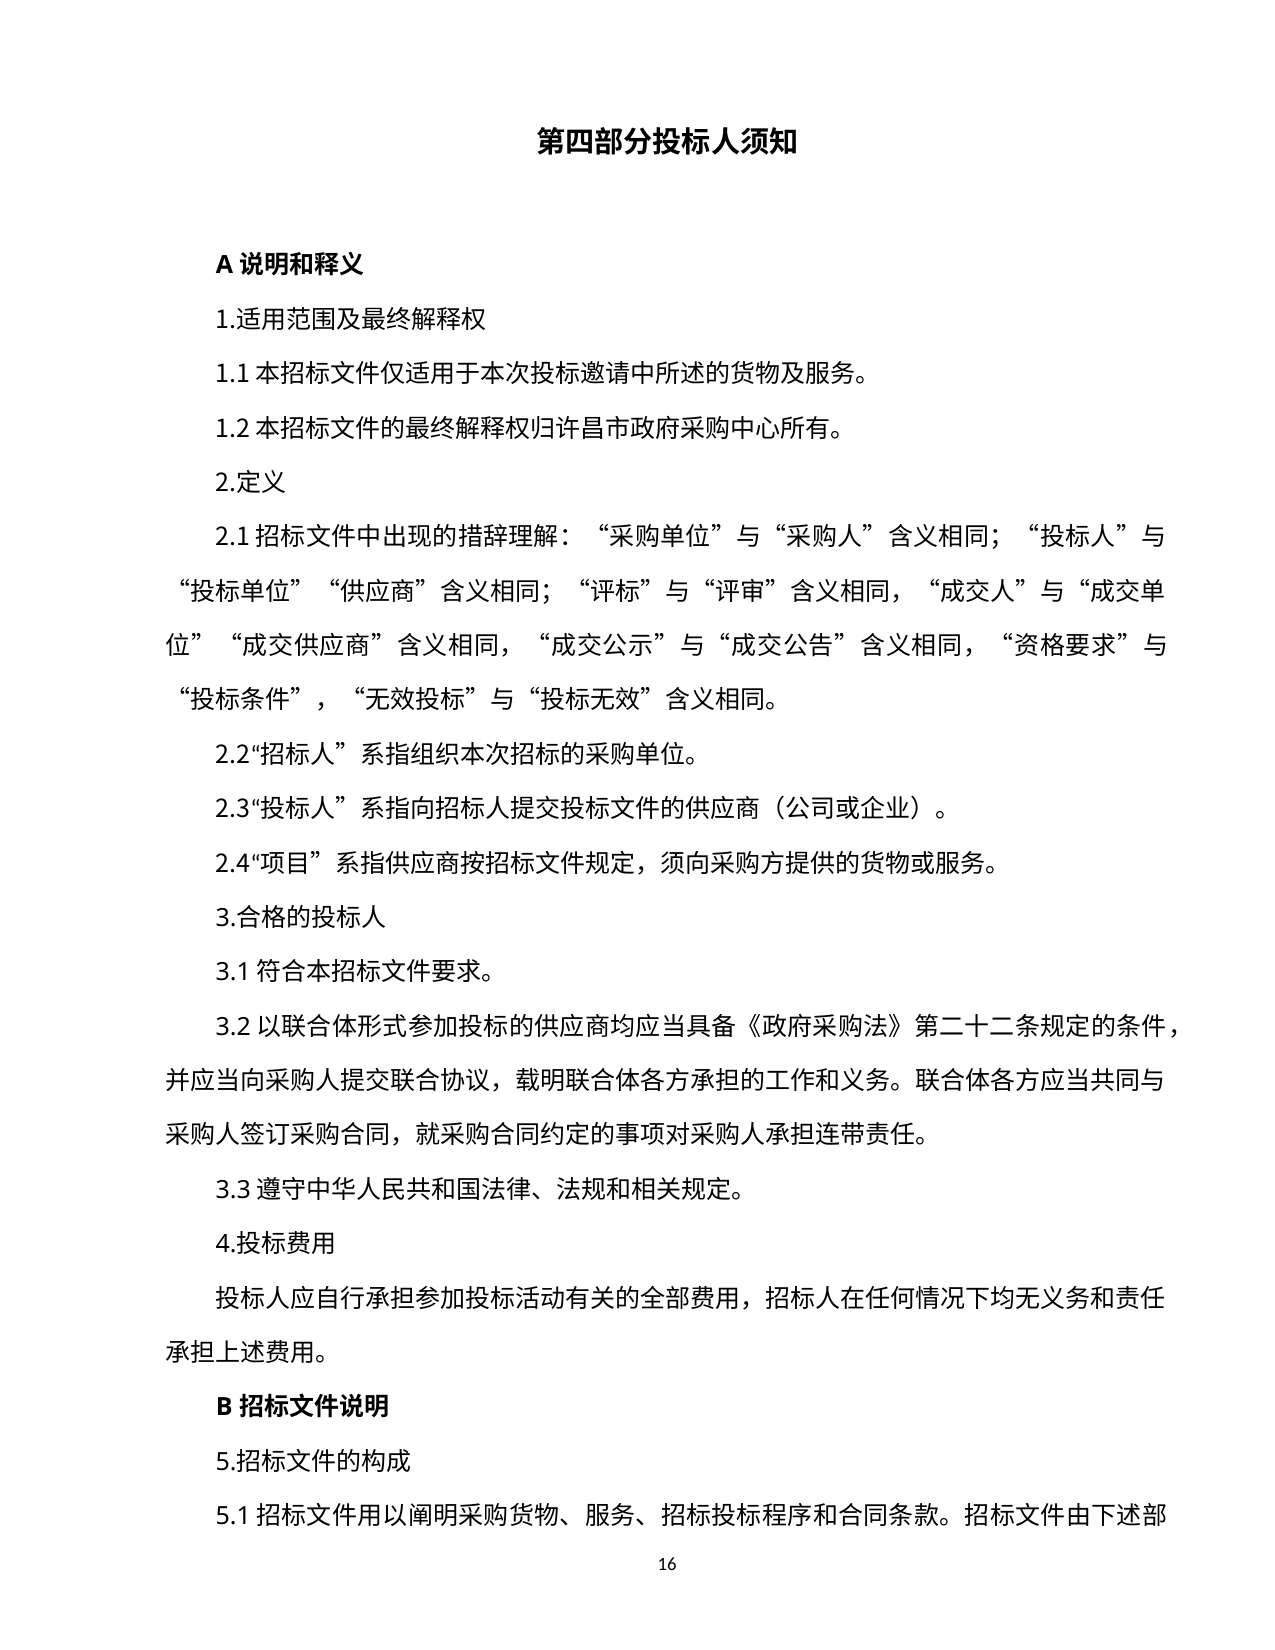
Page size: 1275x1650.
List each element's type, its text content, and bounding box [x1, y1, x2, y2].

text 2.定义 [165, 462, 1169, 499]
text 2.3“投标人”系指向招标人提交投标文件的供应商（公司或企业）。 [165, 789, 1169, 825]
text 3.1符合本招标文件要求。 [165, 952, 1169, 988]
text 5.招标文件的构成 [165, 1441, 1169, 1477]
text 投标人应自行承担参加投标活动有关的全部费用，招标人在任何情况下均无义务和责任承担上述费用。 [165, 1278, 1169, 1369]
text 4.投标费用 [165, 1224, 1169, 1260]
text 1.2本招标文件的最终解释权归许昌市政府采购中心所有。 [165, 408, 1169, 444]
text 3.3遵守中华人民共和国法律、法规和相关规定。 [165, 1169, 1169, 1206]
text 2.4“项目”系指供应商按招标文件规定，须向采购方提供的货物或服务。 [165, 843, 1169, 879]
text 2.2“招标人”系指组织本次招标的采购单位。 [165, 734, 1169, 771]
text 第四部分投标人须知 [165, 118, 1169, 160]
text 3.2以联合体形式参加投标的供应商均应当具备《政府采购法》第二十二条规定的条件，并应当向采购人提交联合协议，载明联合体各方承担的工作和义务。联合体各方应当共同与采购人签订采购合同，就采购合同约定的事项对采购人承担连带责任。 [165, 1006, 1169, 1151]
text 3.合格的投标人 [165, 897, 1169, 934]
text 1.1本招标文件仅适用于本次投标邀请中所述的货物及服务。 [165, 354, 1169, 390]
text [165, 1496, 1169, 1532]
text A 说明和释义 [165, 245, 1169, 281]
text B 招标文件说明 [165, 1387, 1169, 1423]
text 1.适用范围及最终解释权 [165, 299, 1169, 336]
text 2.1招标文件中出现的措辞理解：“采购单位”与“采购人”含义相同；“投标人”与“投标单位”“供应商”含义相同；“评标”与“评审”含义相同，“成交人”与“成交单位”“成交供应商”含义相同，“成交公示”与“成交公告”含义相同，“资格要求”与“投标条件”，“无效投标”与“投标无效”含义相同。 [165, 517, 1169, 716]
